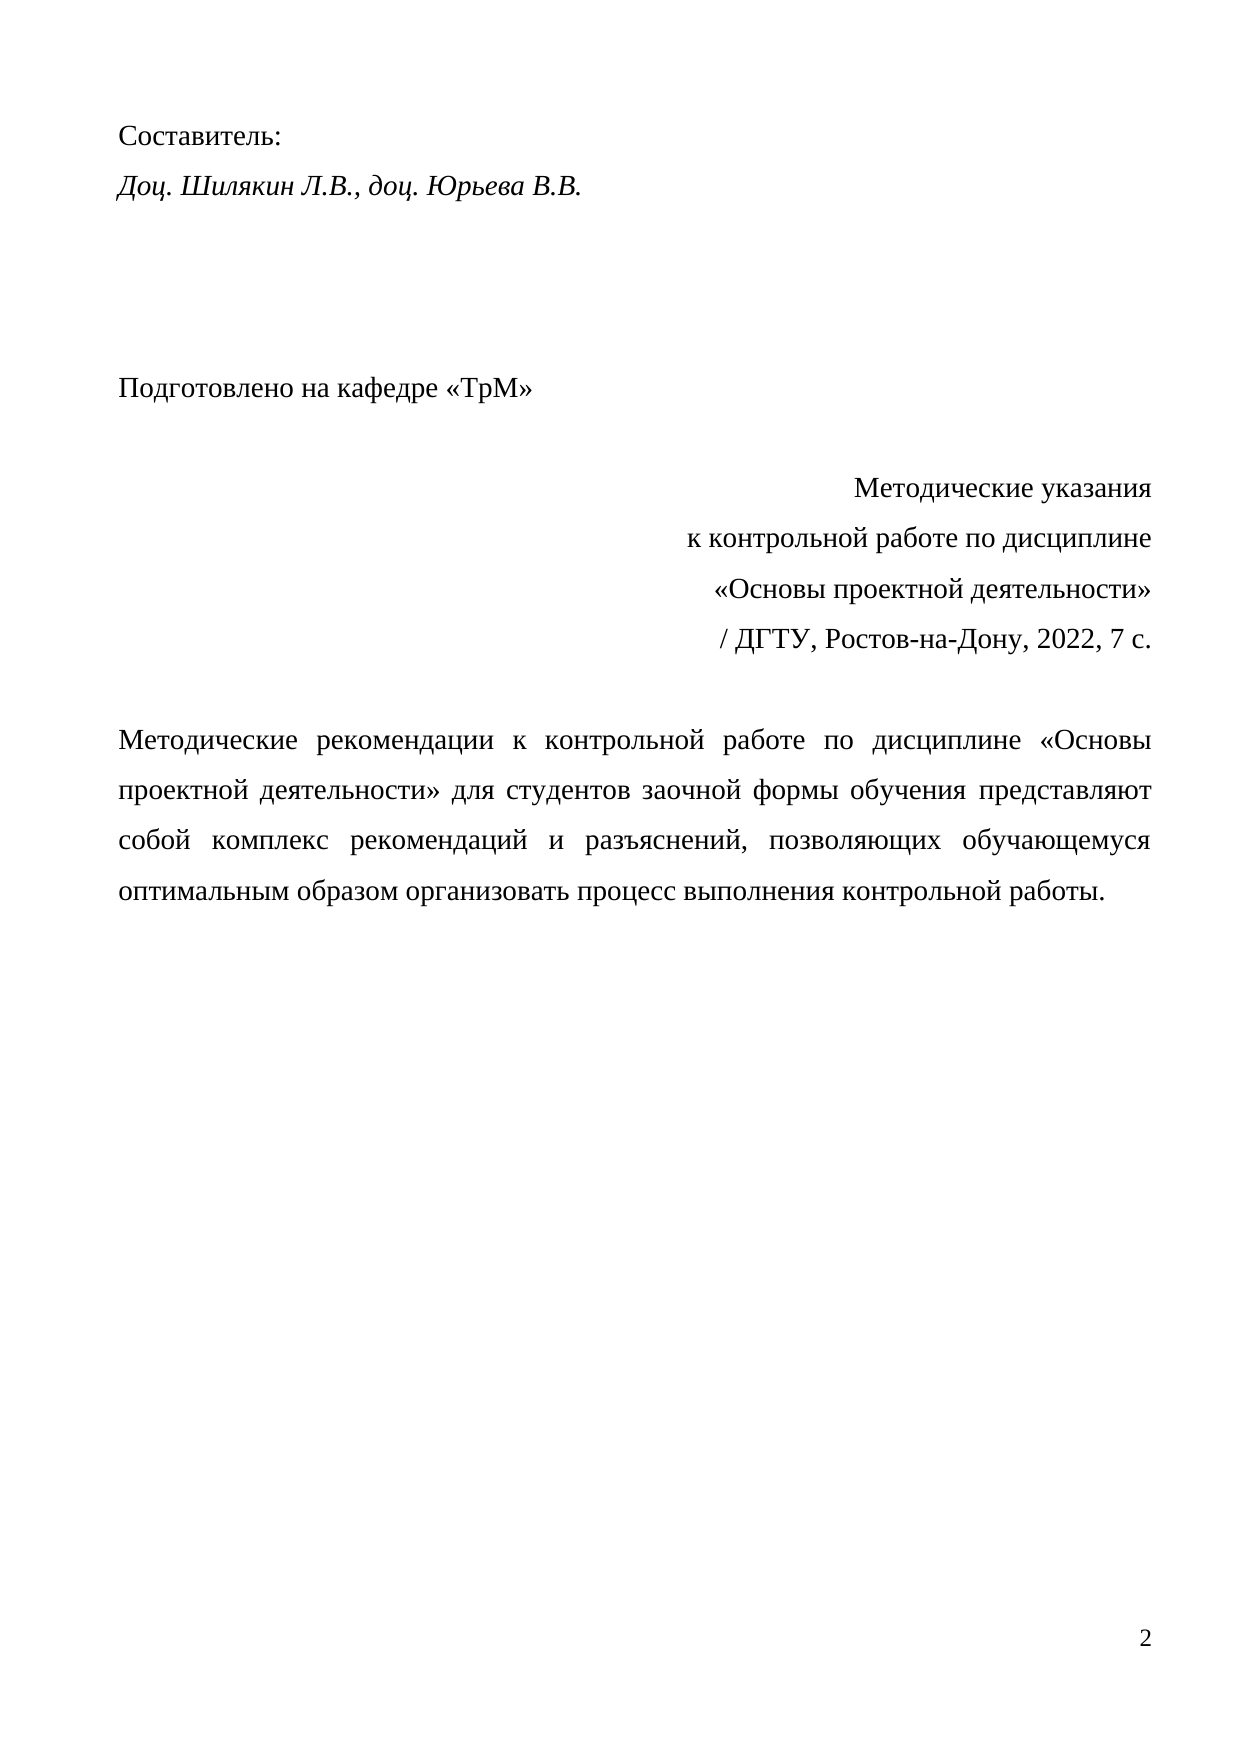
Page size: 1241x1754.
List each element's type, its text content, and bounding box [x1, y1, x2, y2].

text Подготовлено на кафедре «ТрМ» [118, 370, 1152, 403]
text к контрольной работе по дисциплине [118, 521, 1152, 554]
text Методические указания [118, 470, 1152, 504]
text Доц. Шилякин Л.В., доц. Юрьева В.В. [118, 168, 1152, 202]
text «Основы проектной деятельности» [118, 571, 1152, 604]
text Составитель: [118, 118, 1152, 152]
text / ДГТУ, Ростов-на-Дону, 2022, 7 с. [118, 621, 1152, 655]
text Методические рекомендации к контрольной работе по дисциплине «Основы проектной деятельности» для студентов заочной формы обучения представляют собой комплекс рекомендаций и разъяснений, позволяющих обучающемуся оптимальным образом организовать процесс выполнения контрольной работы. [118, 722, 1152, 906]
